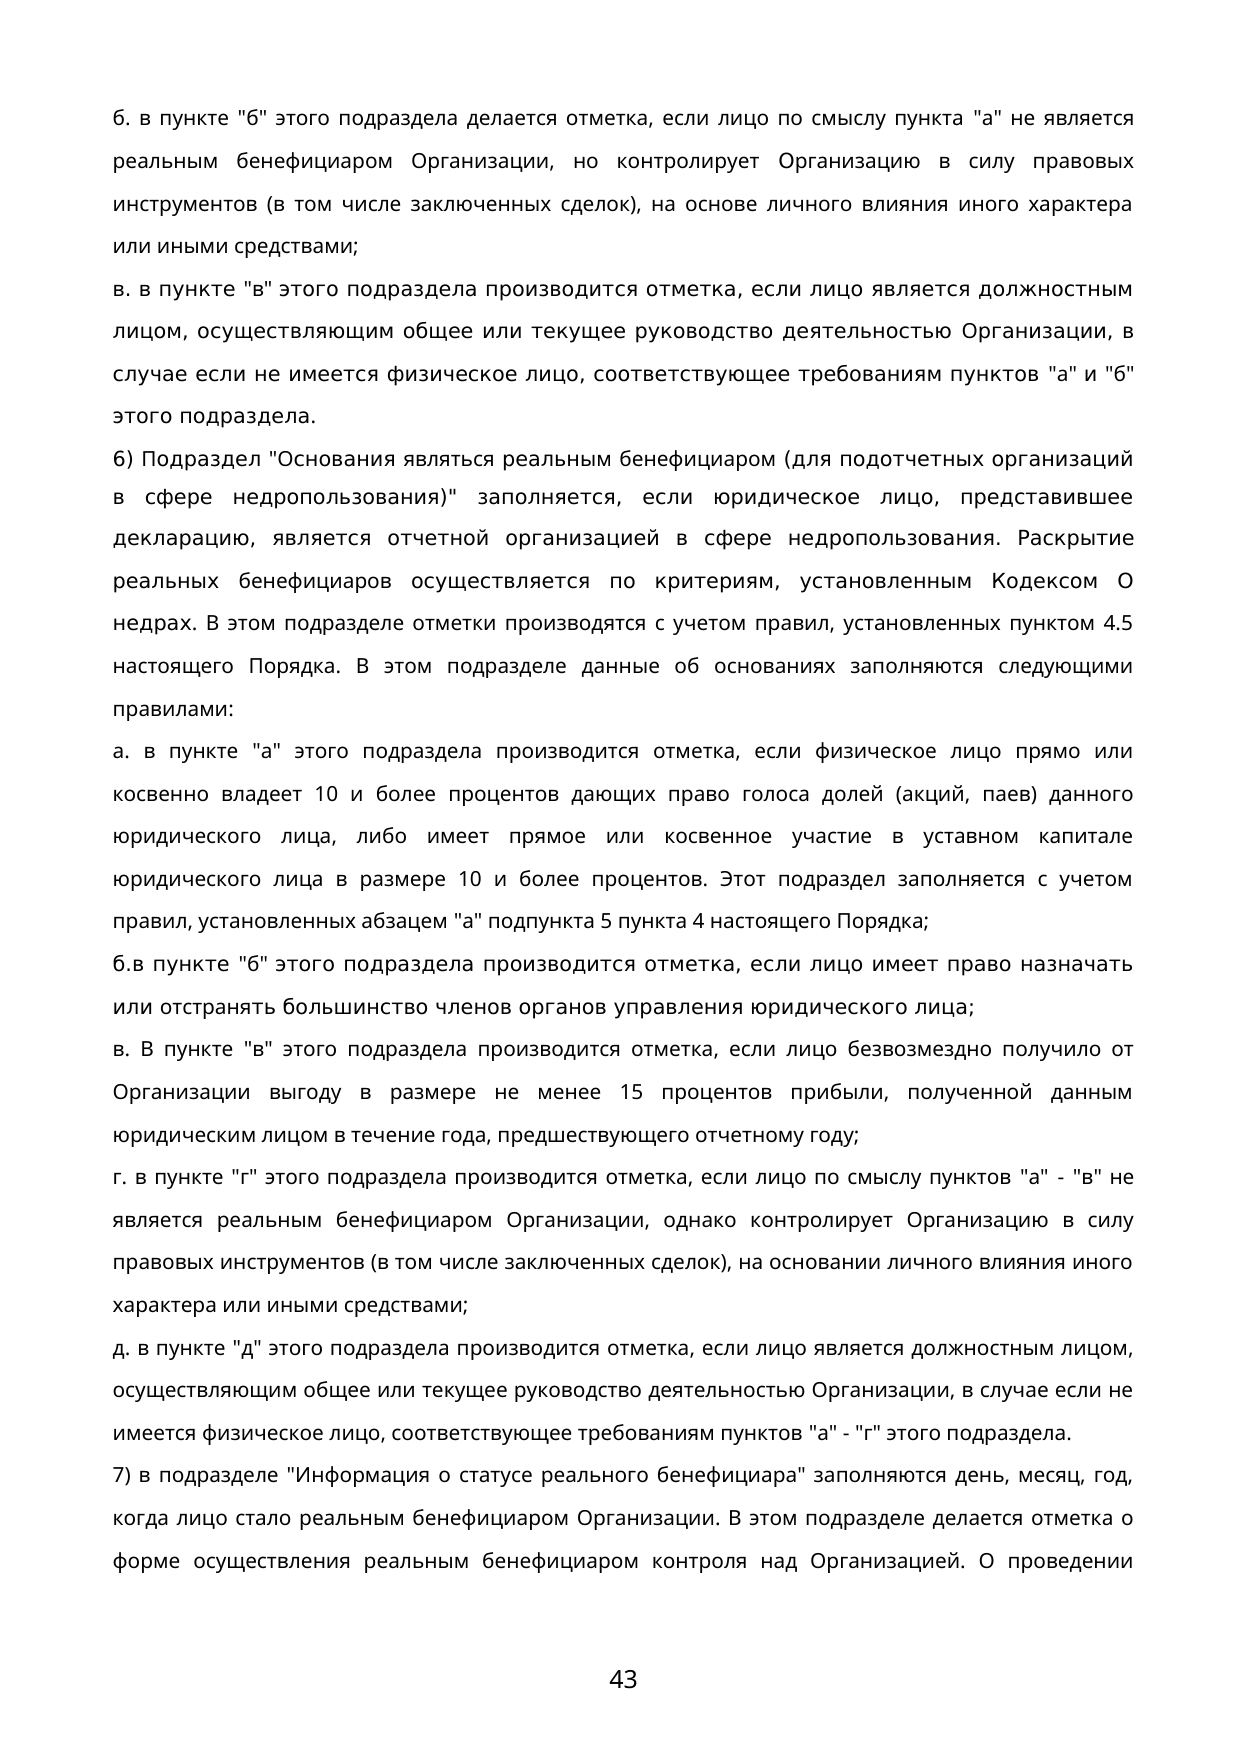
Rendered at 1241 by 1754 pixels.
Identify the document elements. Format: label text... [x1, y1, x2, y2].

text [112, 1461, 1134, 1574]
text б. в пункте "б" этого подраздела делается отметка, если лицо по смыслу пункта "а" не является реальным бенефициаром Организации, но контролирует Օрганизацию в силу правовых инструментов (в том числе заключенных сделок), на основе личного влияния иного характера или иными средствами; [112, 103, 1134, 260]
text в. В пункте "в" этого подраздела производится отметка, если лицо безвозмездно получило от Организации выгоду в размере не менее 15 процентов прибыли, полученной данным юридическим лицом в течение года, предшествующего отчетному году; [112, 1034, 1134, 1148]
text д. в пункте "д" этого подраздела производится отметка, если лицо является должностным лицом, осуществляющим общее или текущее руководство деятельностью Организации, в случае если не имеется физическое лицо, соответствующее требованиям пунктов "а" - "г" этого подраздела. [112, 1333, 1134, 1446]
text б.в пункте "б" этого подраздела производится отметка, если лицо имеет право назначать или отстранять большинство членов органов управления юридического лица; [112, 949, 1134, 1020]
text а. в пункте "а" этого подраздела производится отметка, если физическое лицо прямо или косвенно владеет 10 и более процентов дающих право голоса долей (акций, паев) данного юридического лица, либо имеет прямое или косвенное участие в уставном капитале юридического лица в размере 10 и более процентов. Этот подраздел заполняется с учетом правил, установленных абзацем "а" подпункта 5 пункта 4 настоящего Порядка; [112, 736, 1134, 935]
text г. в пункте "г" этого подраздела производится отметка, если лицо по смыслу пунктов "а" - "в" не является реальным бенефициаром Организации, однако контролирует Организацию в силу правовых инструментов (в том числе заключенных сделок), на основании личного влияния иного характера или иными средствами; [112, 1162, 1134, 1318]
text 6) Подраздел "Основания являться реальным бенефициаром (для подотчетных организаций в сфере недропользования)" заполняется, если юридическое лицо, представившее декларацию, является отчетной организацией в сфере недропользования. Раскрытие реальных бенефициаров осуществляется по критериям, установленным Кодексом О недрах. В этом подразделе отметки производятся с учетом правил, установленных пунктом 4.5 настоящего Порядка. В этом подразделе данные об основаниях заполняются следующими правилами: [112, 444, 1134, 722]
text в. в пункте "в" этого подраздела производится отметка, если лицо является должностным лицом, осуществляющим общее или текущее руководство деятельностью Организации, в случае если не имеется физическое лицо, соответствующее требованиям пунктов "а" и "б" этого подраздела. [112, 274, 1134, 430]
